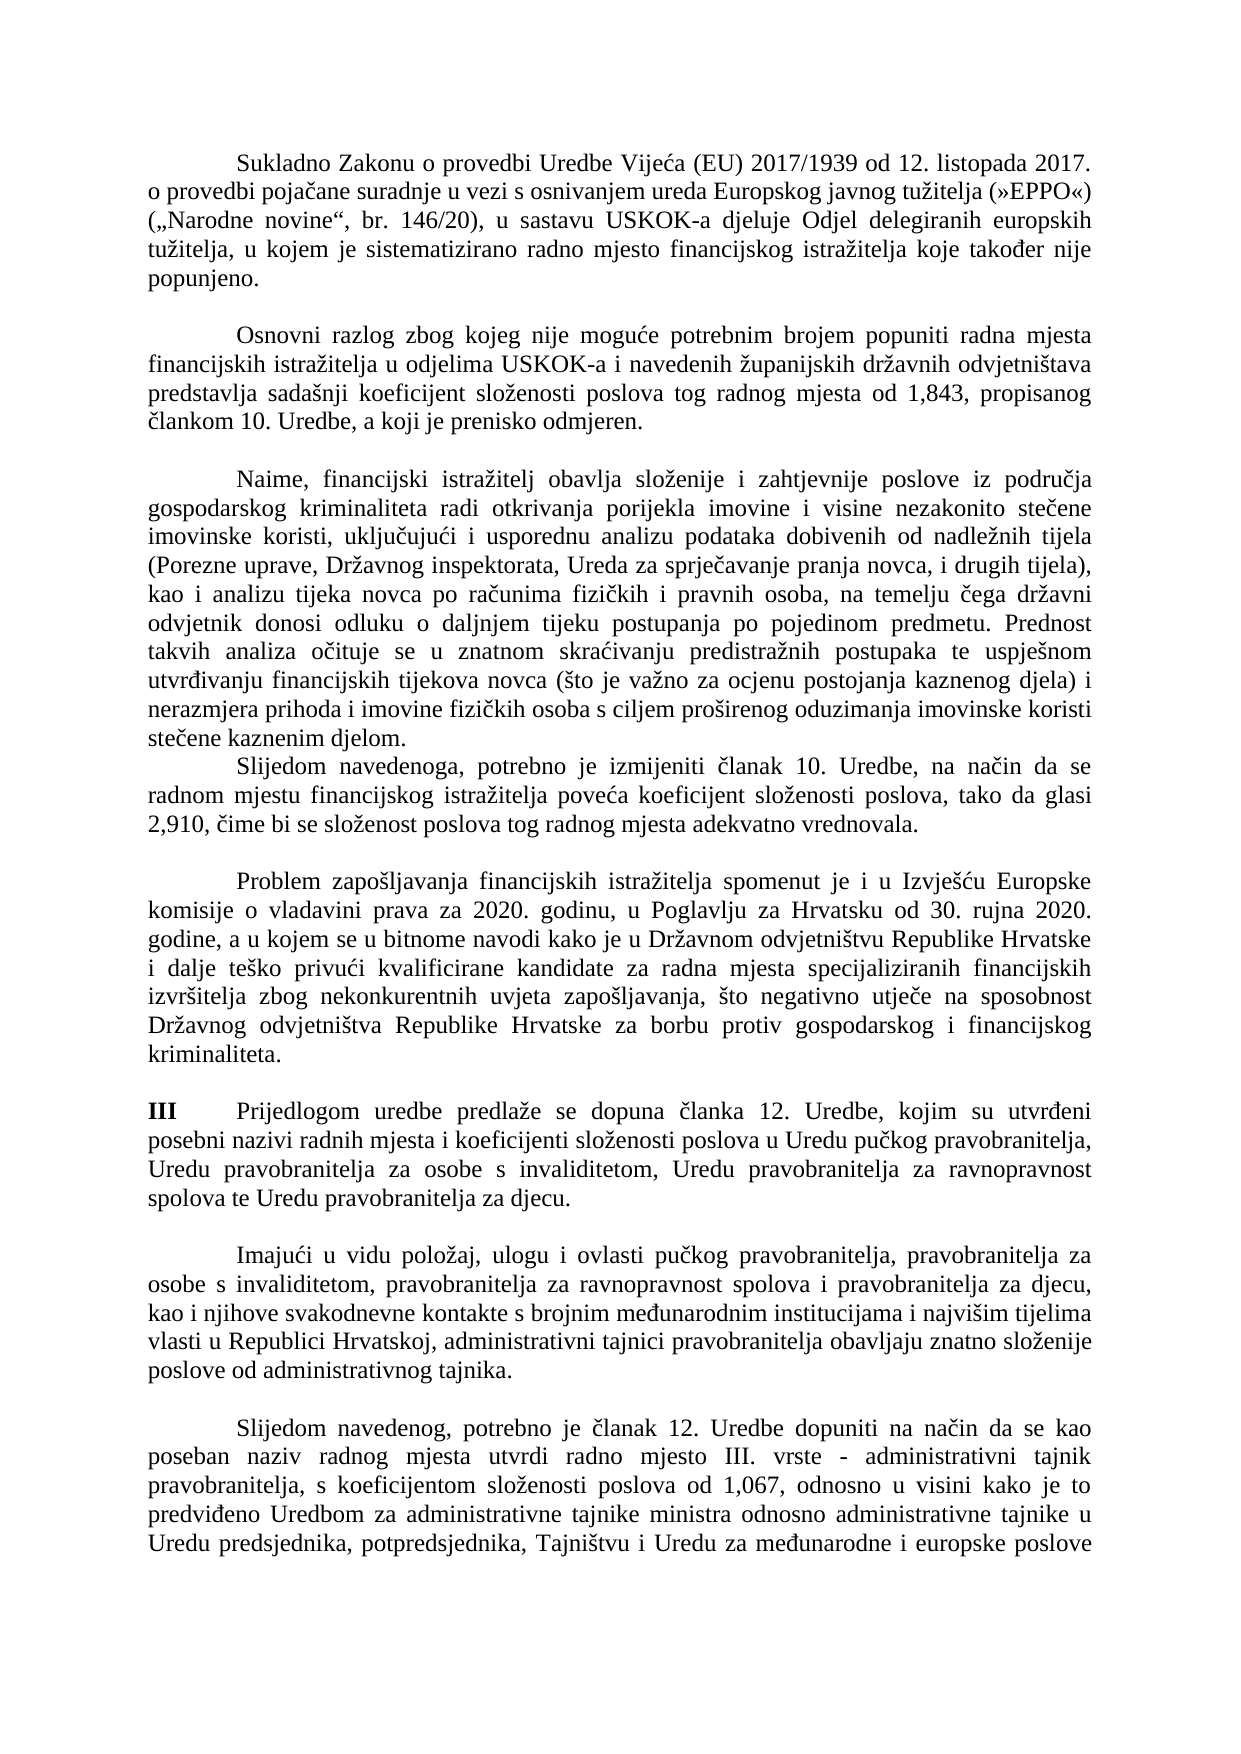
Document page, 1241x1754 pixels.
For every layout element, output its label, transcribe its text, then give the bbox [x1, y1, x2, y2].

text III Prijedlogom uredbe predlaže se dopuna članka 12. Uredbe, kojim su utvrđeni posebni nazivi radnih mjesta i koeficijenti složenosti poslova u Uredu pučkog pravobranitelja, Uredu pravobranitelja za osobe s invaliditetom, Uredu pravobranitelja za ravnopravnost spolova te Uredu pravobranitelja za djecu. [148, 1096, 1093, 1211]
text Sukladno Zakonu o provedbi Uredbe Vijeća (EU) 2017/1939 od 12. listopada 2017. o provedbi pojačane suradnje u vezi s osnivanjem ureda Europskog javnog tužitelja (»EPPO«) („Narodne novine“, br. 146/20), u sastavu USKOK-a djeluje Odjel delegiranih europskih tužitelja, u kojem je sistematizirano radno mjesto financijskog istražitelja koje također nije popunjeno. [148, 148, 1093, 291]
text Naime, financijski istražitelj obavlja složenije i zahtjevnije poslove iz područja gospodarskog kriminaliteta radi otkrivanja porijekla imovine i visine nezakonito stečene imovinske koristi, uključujući i usporednu analizu podataka dobivenih od nadležnih tijela (Porezne uprave, Državnog inspektorata, Ureda za sprječavanje pranja novca, i drugih tijela), kao i analizu tijeka novca po računima fizičkih i pravnih osoba, na temelju čega državni odvjetnik donosi odluku o daljnjem tijeku postupanja po pojedinom predmetu. Prednost takvih analiza očituje se u znatnom skraćivanju predistražnih postupaka te uspješnom utvrđivanju financijskih tijekova novca (što je važno za ocjenu postojanja kaznenog djela) i nerazmjera prihoda i imovine fizičkih osoba s ciljem proširenog oduzimanja imovinske koristi stečene kaznenim djelom. [148, 464, 1093, 751]
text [148, 1413, 1093, 1556]
text Osnovni razlog zbog kojeg nije moguće potrebnim brojem popuniti radna mjesta financijskih istražitelja u odjelima USKOK-a i navedenih županijskih državnih odvjetništava predstavlja sadašnji koeficijent složenosti poslova tog radnog mjesta od 1,843, propisanog člankom 10. Uredbe, a koji je prenisko odmjeren. [148, 320, 1093, 435]
text Problem zapošljavanja financijskih istražitelja spomenut je i u Izvješću Europske komisije o vladavini prava za 2020. godinu, u Poglavlju za Hrvatsku od 30. rujna 2020. godine, a u kojem se u bitnome navodi kako je u Državnom odvjetništvu Republike Hrvatske i dalje teško privući kvalificirane kandidate za radna mjesta specijaliziranih financijskih izvršitelja zbog nekonkurentnih uvjeta zapošljavanja, što negativno utječe na sposobnost Državnog odvjetništva Republike Hrvatske za borbu protiv gospodarskog i financijskog kriminaliteta. [148, 866, 1093, 1068]
text Imajući u vidu položaj, ulogu i ovlasti pučkog pravobranitelja, pravobranitelja za osobe s invaliditetom, pravobranitelja za ravnopravnost spolova i pravobranitelja za djecu, kao i njihove svakodnevne kontakte s brojnim međunarodnim institucijama i najvišim tijelima vlasti u Republici Hrvatskoj, administrativni tajnici pravobranitelja obavljaju znatno složenije poslove od administrativnog tajnika. [148, 1240, 1093, 1384]
text Slijedom navedenoga, potrebno je izmijeniti članak 10. Uredbe, na način da se radnom mjestu financijskog istražitelja poveća koeficijent složenosti poslova, tako da glasi 2,910, čime bi se složenost poslova tog radnog mjesta adekvatno vrednovala. [148, 751, 1093, 838]
